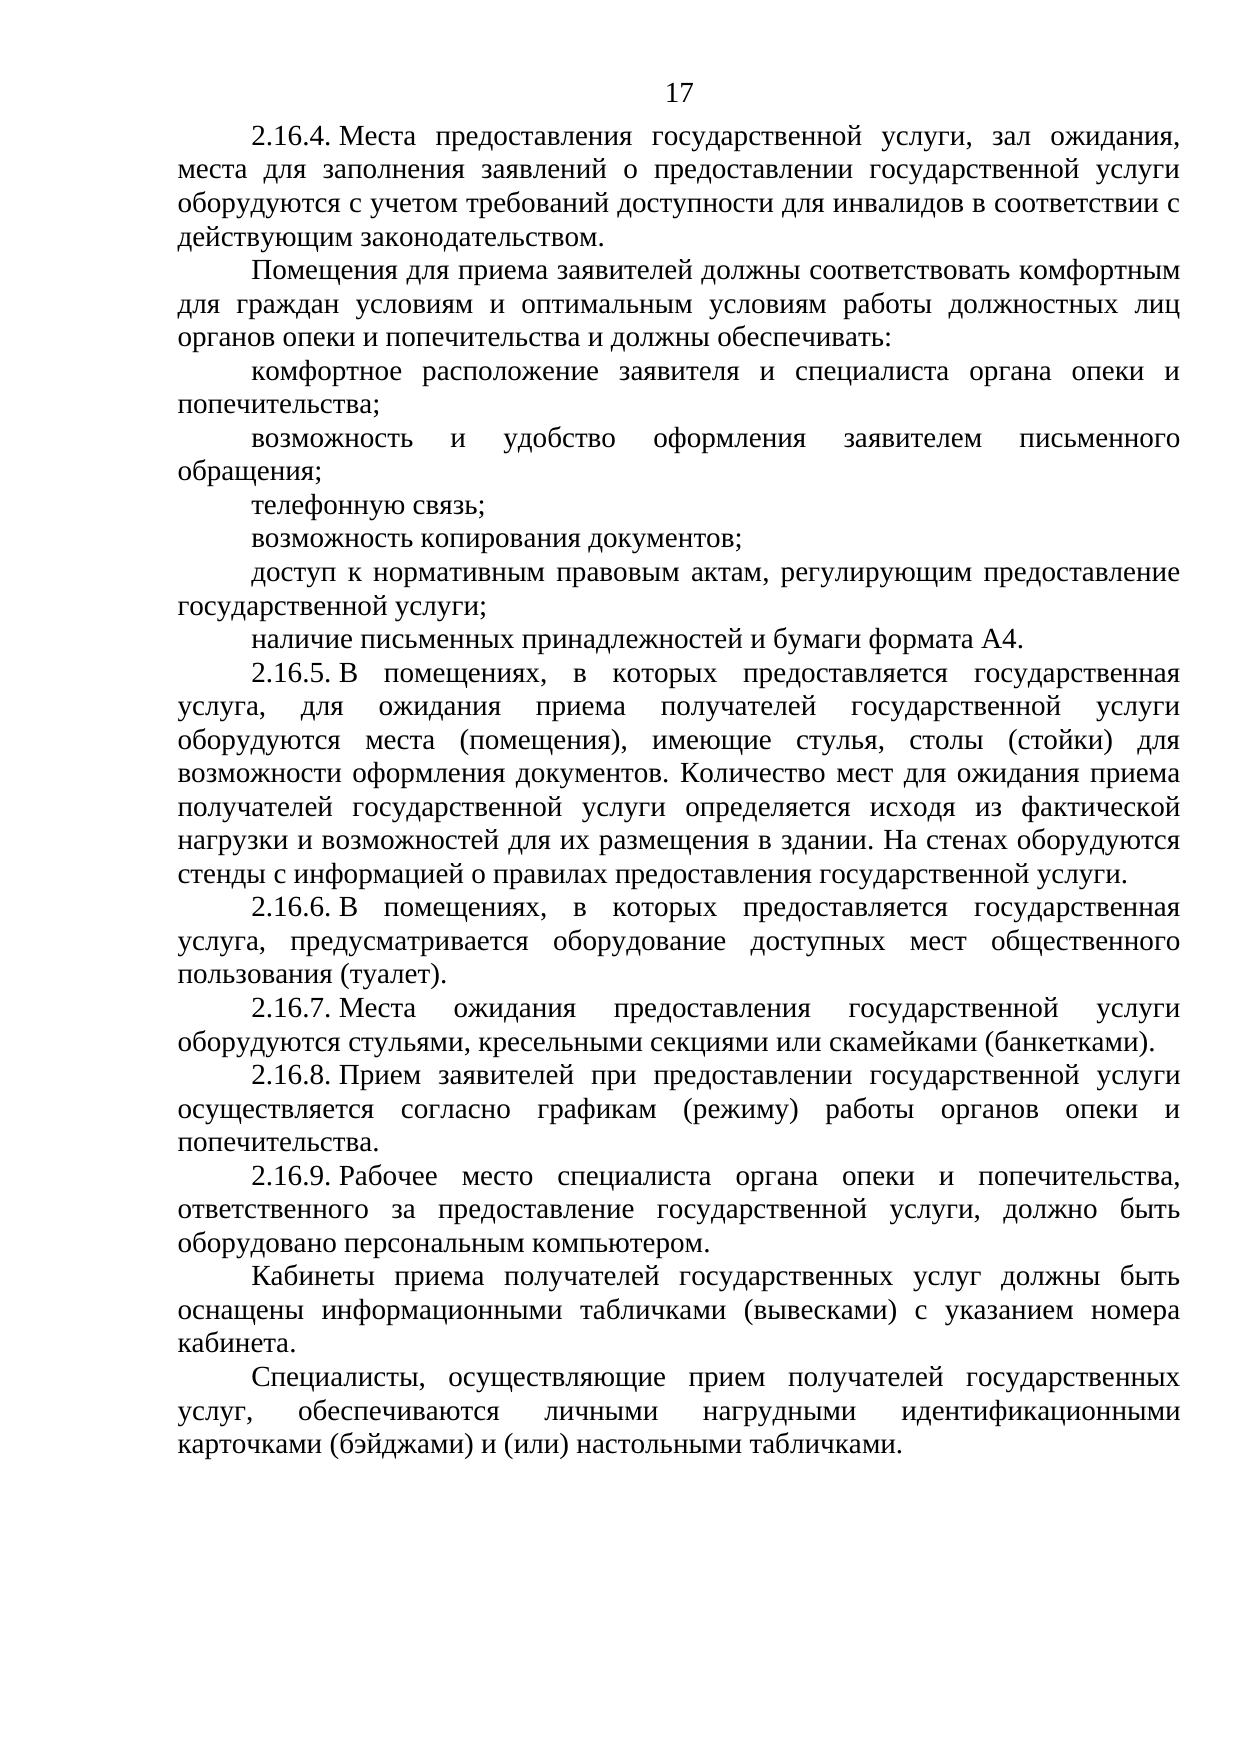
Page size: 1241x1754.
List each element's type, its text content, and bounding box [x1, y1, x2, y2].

text 2.16.8. Прием заявителей при предоставлении государственной услуги осуществляется согласно графикам (режиму) работы органов опеки и попечительства. [177, 1057, 1181, 1158]
text Кабинеты приема получателей государственных услуг должны быть оснащены информационными табличками (вывесками) с указанием номера кабинета. [177, 1258, 1181, 1359]
text 2.16.9. Рабочее место специалиста органа опеки и попечительства, ответственного за предоставление государственной услуги, должно быть оборудовано персональным компьютером. [177, 1158, 1181, 1258]
text Специалисты, осуществляющие прием получателей государственных услуг, обеспечиваются личными нагрудными идентификационными карточками (бэйджами) и (или) настольными табличками. [177, 1359, 1181, 1460]
text возможность копирования документов; [177, 521, 1181, 554]
text телефонную связь; [177, 487, 1181, 521]
text 2.16.6. В помещениях, в которых предоставляется государственная услуга, предусматривается оборудование доступных мест общественного пользования (туалет). [177, 889, 1181, 990]
text 2.16.5. В помещениях, в которых предоставляется государственная услуга, для ожидания приема получателей государственной услуги оборудуются места (помещения), имеющие стулья, столы (стойки) для возможности оформления документов. Количество мест для ожидания приема получателей государственной услуги определяется исходя из фактической нагрузки и возможностей для их размещения в здании. На стенах оборудуются стенды с информацией о правилах предоставления государственной услуги. [177, 655, 1181, 889]
text возможность и удобство оформления заявителем письменного обращения; [177, 420, 1181, 487]
text комфортное расположение заявителя и специалиста органа опеки и попечительства; [177, 353, 1181, 420]
text доступ к нормативным правовым актам, регулирующим предоставление государственной услуги; [177, 554, 1181, 621]
text Помещения для приема заявителей должны соответствовать комфортным для граждан условиям и оптимальным условиям работы должностных лиц органов опеки и попечительства и должны обеспечивать: [177, 252, 1181, 353]
text наличие письменных принадлежностей и бумаги формата A4. [177, 621, 1181, 655]
text 2.16.7. Места ожидания предоставления государственной услуги оборудуются стульями, кресельными секциями или скамейками (банкетками). [177, 990, 1181, 1057]
text 2.16.4. Места предоставления государственной услуги, зал ожидания, места для заполнения заявлений о предоставлении государственной услуги оборудуются с учетом требований доступности для инвалидов в соответствии с действующим законодательством. [177, 118, 1181, 252]
